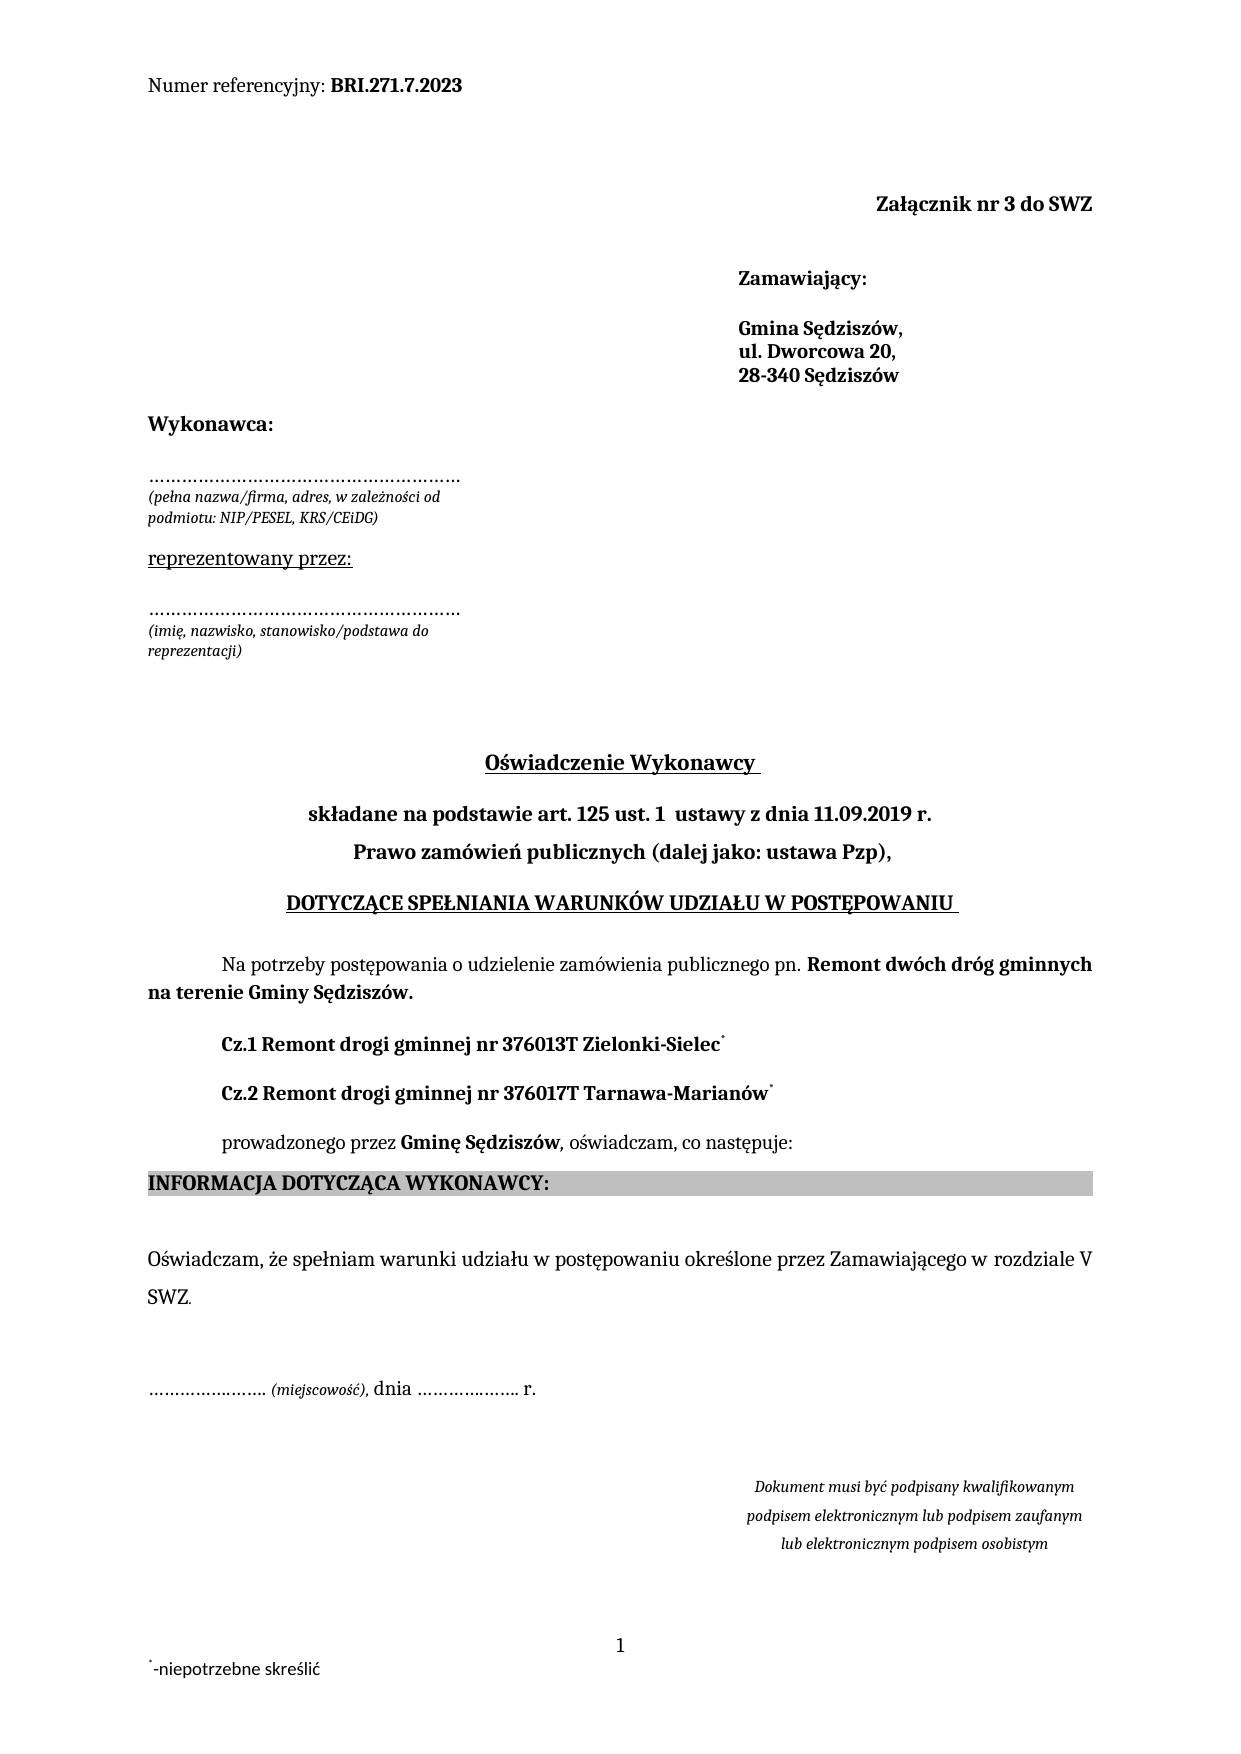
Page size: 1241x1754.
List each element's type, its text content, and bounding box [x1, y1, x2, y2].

text Na potrzeby postępowania o udzielenie zamówienia publicznego pn. Remont dwóch dróg gminnych na terenie Gminy Sędziszów. [148, 953, 1093, 1004]
text (pełna nazwa/firma, adres, w zależności od podmiotu: NIP/PESEL, KRS/CEiDG) [148, 488, 472, 527]
text Gmina Sędziszów, [738, 316, 1093, 340]
text …………….……. (miejscowość), dnia ………….……. r. [148, 1377, 1093, 1401]
text INFORMACJA DOTYCZĄCA WYKONAWCY: [148, 1171, 1093, 1196]
text ul. Dworcowa 20, [738, 340, 1093, 364]
text składane na podstawie art. 125 ust. 1 ustawy z dnia 11.09.2019 r. [148, 802, 1093, 827]
text ………………………………………………… [148, 596, 472, 621]
text Dokument musi być podpisany kwalifikowanym podpisem elektronicznym lub podpisem zaufanym lub elektronicznym podpisem osobistym [738, 1477, 1093, 1554]
text prowadzonego przez Gminę Sędziszów, oświadczam, co następuje: [148, 1131, 1093, 1155]
text Cz.2 Remont drogi gminnej nr 376017T Tarnawa-Marianów* [148, 1082, 1093, 1106]
text Cz.1 Remont drogi gminnej nr 376013T Zielonki-Sielec* [148, 1033, 1093, 1057]
text reprezentowany przez: [148, 546, 1093, 571]
text ………………………………………………… [148, 462, 472, 488]
text Oświadczenie Wykonawcy [148, 750, 1093, 776]
text Oświadczam, że spełniam warunki udziału w postępowaniu określone przez Zamawiającego w rozdziale V SWZ. [148, 1247, 1093, 1309]
text Zamawiający: [738, 266, 1093, 290]
text Załącznik nr 3 do SWZ [694, 192, 1093, 217]
text DOTYCZĄCE SPEŁNIANIA WARUNKÓW UDZIAŁU W POSTĘPOWANIU [148, 890, 1093, 915]
text 28-340 Sędziszów [738, 364, 1093, 388]
text Prawo zamówień publicznych (dalej jako: ustawa Pzp), [148, 840, 1093, 865]
text (imię, nazwisko, stanowisko/podstawa do reprezentacji) [148, 621, 472, 661]
text Wykonawca: [148, 412, 1093, 437]
